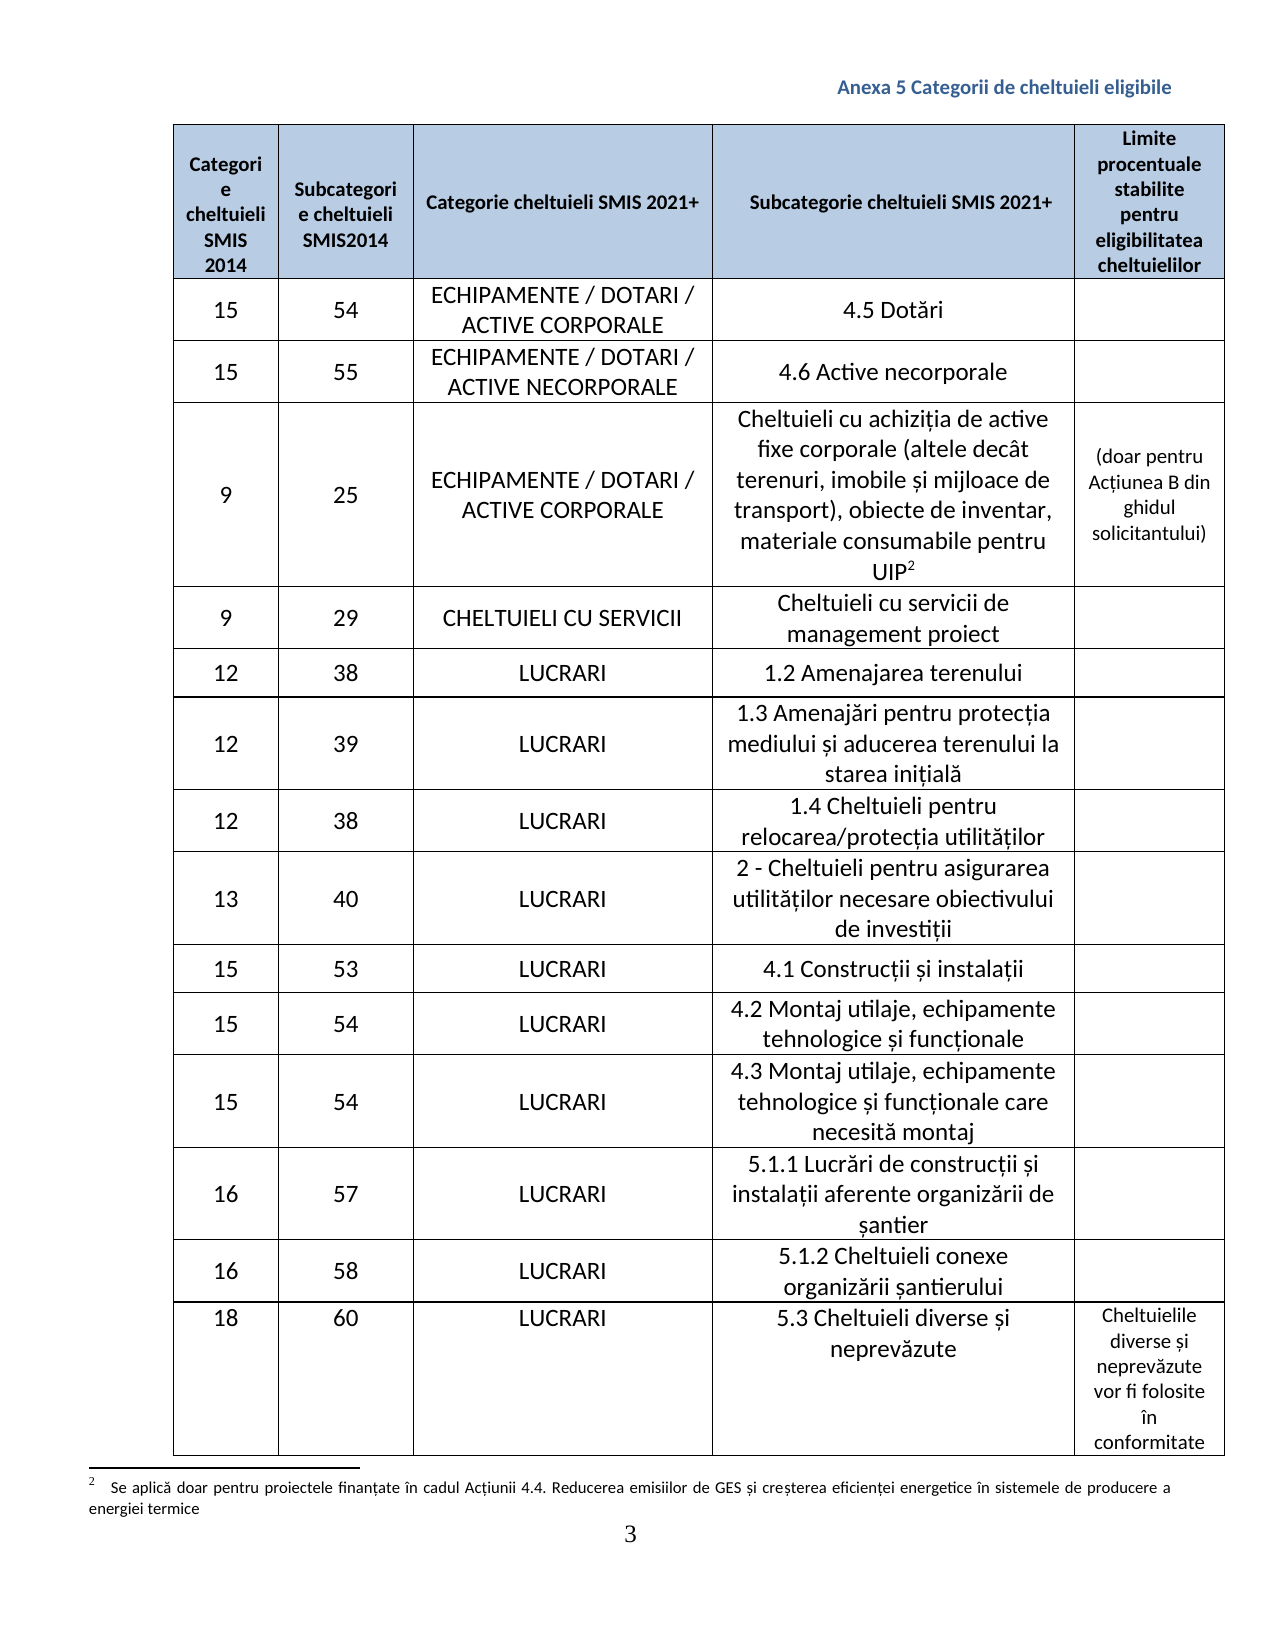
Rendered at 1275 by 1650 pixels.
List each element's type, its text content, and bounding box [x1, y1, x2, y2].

table_cell 4.1 Construcţii şi instalaţii [713, 945, 1074, 992]
table_cell 53 [279, 945, 413, 992]
table_header Limite procentuale stabilite pentru eligibilitatea cheltuielilor [1075, 125, 1224, 278]
table_cell LUCRARI [414, 945, 712, 992]
table_cell [1075, 1240, 1224, 1301]
table_cell 1.4 Cheltuieli pentru relocarea/protecția utilităților [713, 790, 1074, 851]
table_cell CHELTUIELI CU SERVICII [414, 587, 712, 648]
table_cell [1075, 945, 1224, 992]
table_cell 54 [279, 1055, 413, 1147]
table_cell LUCRARI [414, 790, 712, 851]
table_cell 5.3 Cheltuieli diverse şi neprevăzute [713, 1303, 1074, 1455]
table_cell Cheltuieli cu achiziția de active fixe corporale (altele decât terenuri, imobile și mijloace de transport), obiecte de inventar, materiale consumabile pentru UIP [713, 403, 1074, 586]
table_cell ECHIPAMENTE / DOTARI / ACTIVE CORPORALE [414, 403, 712, 586]
table_cell 60 [279, 1303, 413, 1455]
table_cell 57 [279, 1148, 413, 1239]
table_cell (doar pentru Acțiunea B din ghidul solicitantului) [1075, 403, 1224, 586]
table_cell 1.3 Amenajări pentru protecţia mediului şi aducerea terenului la starea iniţială [713, 698, 1074, 789]
table_cell 54 [279, 993, 413, 1054]
table_header Subcategorie cheltuieli SMIS 2021+ [713, 125, 1074, 278]
table_cell [1075, 1055, 1224, 1147]
table_header Subcategorie cheltuieli SMIS2014 [279, 125, 413, 278]
table_cell 5.1.1 Lucrări de construcţii şi instalaţii aferente organizării de şantier [713, 1148, 1074, 1239]
table_cell [1075, 587, 1224, 648]
table_cell 12 [174, 698, 278, 789]
table_cell [1075, 649, 1224, 696]
table_cell 15 [174, 945, 278, 992]
table_cell ECHIPAMENTE / DOTARI / ACTIVE CORPORALE [414, 279, 712, 340]
table_cell LUCRARI [414, 852, 712, 944]
table_cell [1075, 1148, 1224, 1239]
table_cell 16 [174, 1148, 278, 1239]
table_cell 4.5 Dotări [713, 279, 1074, 340]
table_cell LUCRARI [414, 1148, 712, 1239]
table_cell [1075, 993, 1224, 1054]
table_cell [1075, 341, 1224, 402]
table_cell 4.6 Active necorporale [713, 341, 1074, 402]
table_cell [1075, 852, 1224, 944]
table_cell 38 [279, 790, 413, 851]
table_cell 25 [279, 403, 413, 586]
table_cell [1075, 279, 1224, 340]
table_cell 38 [279, 649, 413, 696]
table_cell 15 [174, 279, 278, 340]
table_cell 15 [174, 1055, 278, 1147]
table_header Categorie cheltuieli SMIS 2021+ [414, 125, 712, 278]
table_header Categorie cheltuieli SMIS 2014 [174, 125, 278, 278]
table_cell 40 [279, 852, 413, 944]
table_cell 58 [279, 1240, 413, 1301]
table_cell 1.2 Amenajarea terenului [713, 649, 1074, 696]
table_cell 4.3 Montaj utilaje, echipamente tehnologice şi funcţionale care necesită montaj [713, 1055, 1074, 1147]
table_cell ECHIPAMENTE / DOTARI / ACTIVE NECORPORALE [414, 341, 712, 402]
table_cell 29 [279, 587, 413, 648]
table_cell 13 [174, 852, 278, 944]
table_cell 4.2 Montaj utilaje, echipamente tehnologice şi funcţionale [713, 993, 1074, 1054]
table_cell LUCRARI [414, 698, 712, 789]
table_cell LUCRARI [414, 993, 712, 1054]
table_cell 9 [174, 403, 278, 586]
table_cell 12 [174, 649, 278, 696]
table_cell [1075, 790, 1224, 851]
table_cell LUCRARI [414, 1240, 712, 1301]
table_cell LUCRARI [414, 1303, 712, 1455]
table_cell 15 [174, 341, 278, 402]
table_cell 15 [174, 993, 278, 1054]
table_cell 12 [174, 790, 278, 851]
table_cell LUCRARI [414, 1055, 712, 1147]
table_cell LUCRARI [414, 649, 712, 696]
table_cell Cheltuieli cu servicii de management proiect [713, 587, 1074, 648]
table_cell 5.1.2 Cheltuieli conexe organizării şantierului [713, 1240, 1074, 1301]
table_cell 16 [174, 1240, 278, 1301]
table_cell 54 [279, 279, 413, 340]
table_cell 9 [174, 587, 278, 648]
table_cell 39 [279, 698, 413, 789]
table_cell 55 [279, 341, 413, 402]
table_cell 2 - Cheltuieli pentru asigurarea utilităţilor necesare obiectivului de investiţii [713, 852, 1074, 944]
table_cell [1075, 698, 1224, 789]
table_cell 18 [174, 1303, 278, 1455]
